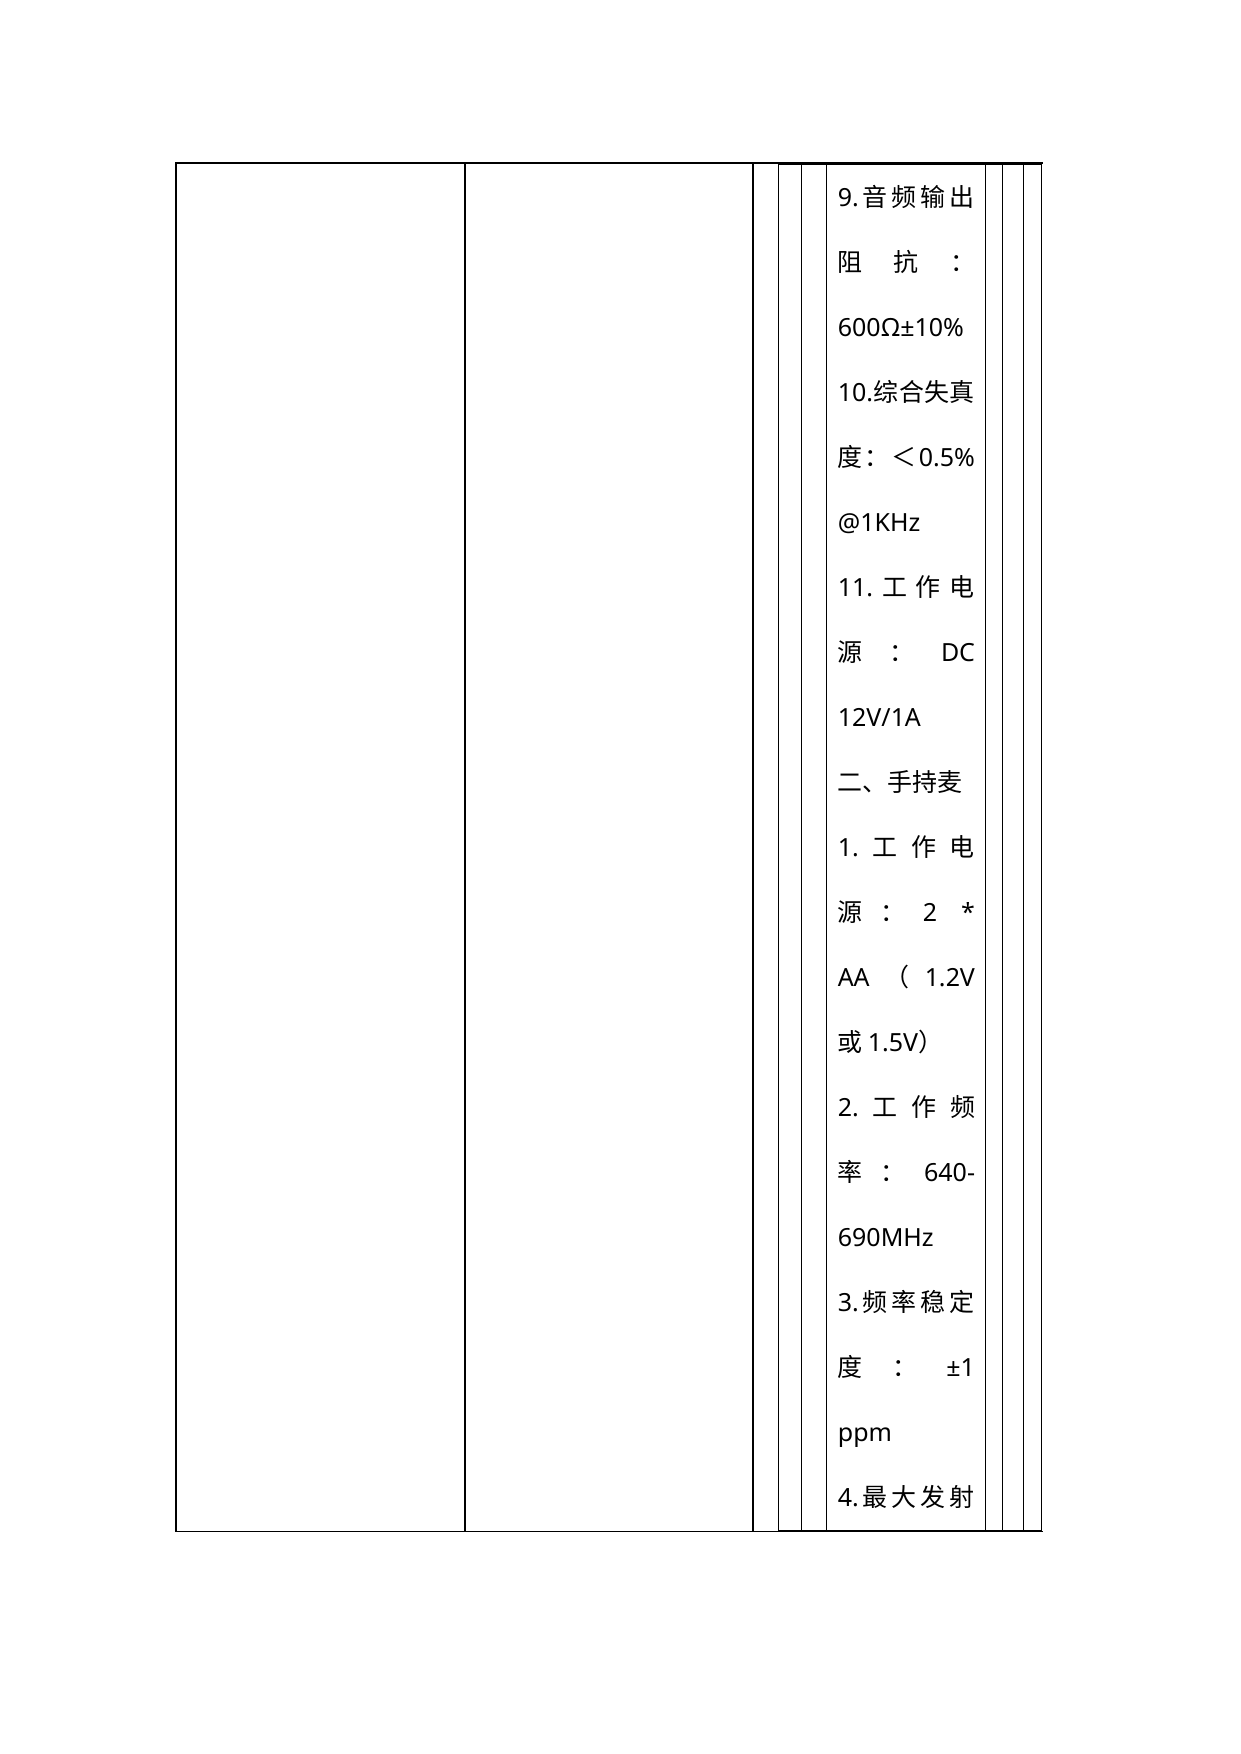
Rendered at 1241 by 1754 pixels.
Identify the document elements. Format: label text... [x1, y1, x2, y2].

table_cell [802, 165, 826, 1530]
table_cell 1 [177, 164, 464, 1531]
table_cell [1003, 165, 1023, 1530]
table_cell [466, 164, 752, 1531]
table_cell [986, 165, 1002, 1530]
table_cell [1024, 165, 1041, 1530]
table_cell [779, 165, 801, 1530]
table_cell [754, 164, 778, 1531]
table_cell [827, 165, 985, 1530]
